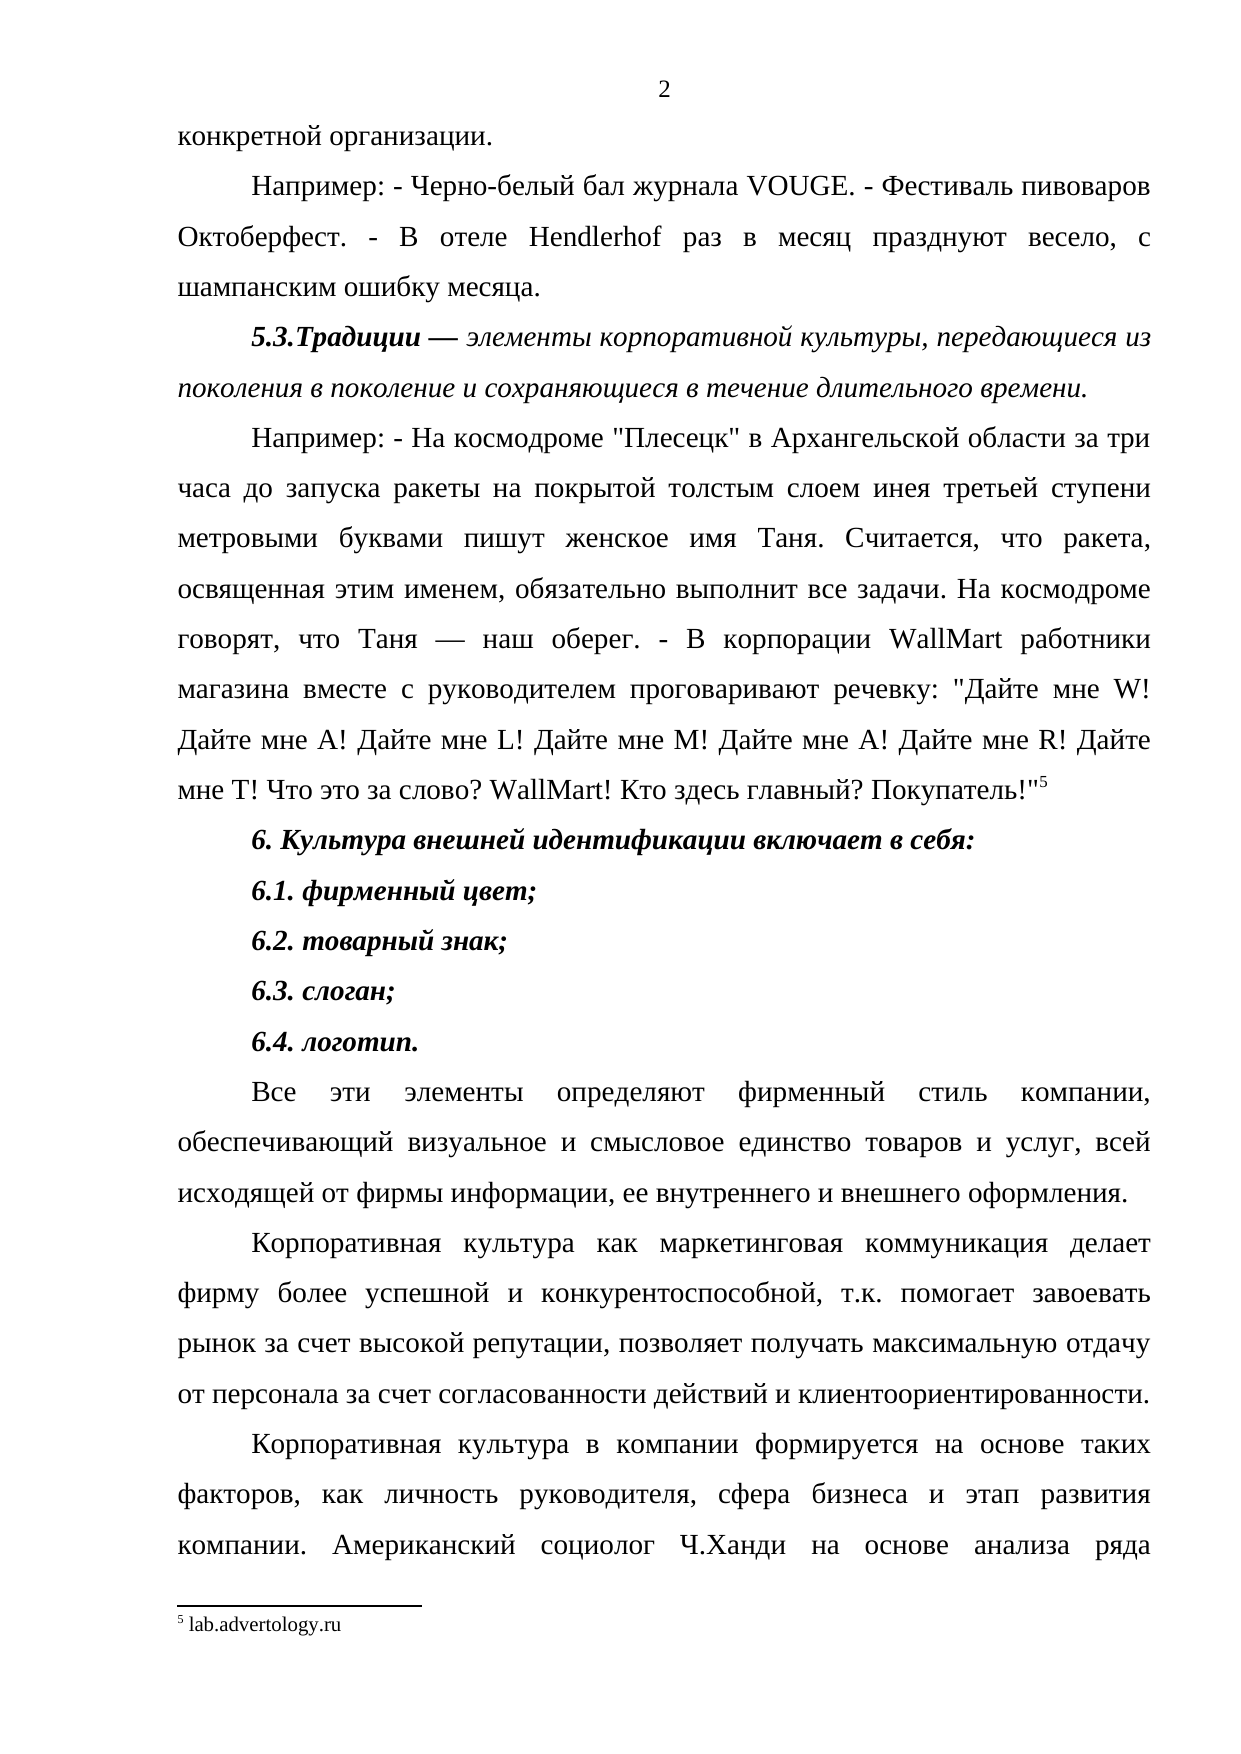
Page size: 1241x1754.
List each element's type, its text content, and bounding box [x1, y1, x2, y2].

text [177, 118, 1152, 152]
text 6. Культура внешней идентификации включает в себя: [177, 822, 1152, 856]
text 5.3.Традиции — элементы корпоративной культуры, передающиеся из поколения в поколение и сохраняющиеся в течение длительного времени. [177, 319, 1152, 403]
text 6.4. логотип. [177, 1024, 1152, 1057]
text Все эти элементы определяют фирменный стиль компании, обеспечивающий визуальное и смысловое единство товаров и услуг, всей исходящей от фирмы информации, ее внутреннего и внешнего оформления. [177, 1074, 1152, 1208]
text Например: - Черно-белый бал журнала VOUGE. - Фестиваль пивоваров Октоберфест. - В отеле Hendlerhof раз в месяц празднуют весело, с шампанским ошибку месяца. [177, 168, 1152, 303]
text Корпоративная культура как маркетинговая коммуникация делает фирму более успешной и конкурентоспособной, т.к. помогает завоевать рынок за счет высокой репутации, позволяет получать максимальную отдачу от персонала за счет согласованности действий и клиентоориентированности. [177, 1225, 1152, 1409]
text 6.3. слоган; [177, 973, 1152, 1007]
text 6.1. фирменный цвет; [177, 873, 1152, 906]
text 6.2. товарный знак; [177, 923, 1152, 957]
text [177, 1426, 1152, 1560]
text Например: - На космодроме "Плесецк" в Архангельской области за три часа до запуска ракеты на покрытой толстым слоем инея третьей ступени метровыми буквами пишут женское имя Таня. Считается, что ракета, освященная этим именем, обязательно выполнит все задачи. На космодроме говорят, что Таня — наш оберег. - В корпорации WallMart работники магазина вместе с руководителем проговаривают речевку: "Дайте мне W! Дайте мне A! Дайте мне L! Дайте мне M! Дайте мне A! Дайте мне R! Дайте мне T! Что это за слово? WallMart! Кто здесь главный? Покупатель!" [177, 420, 1152, 806]
